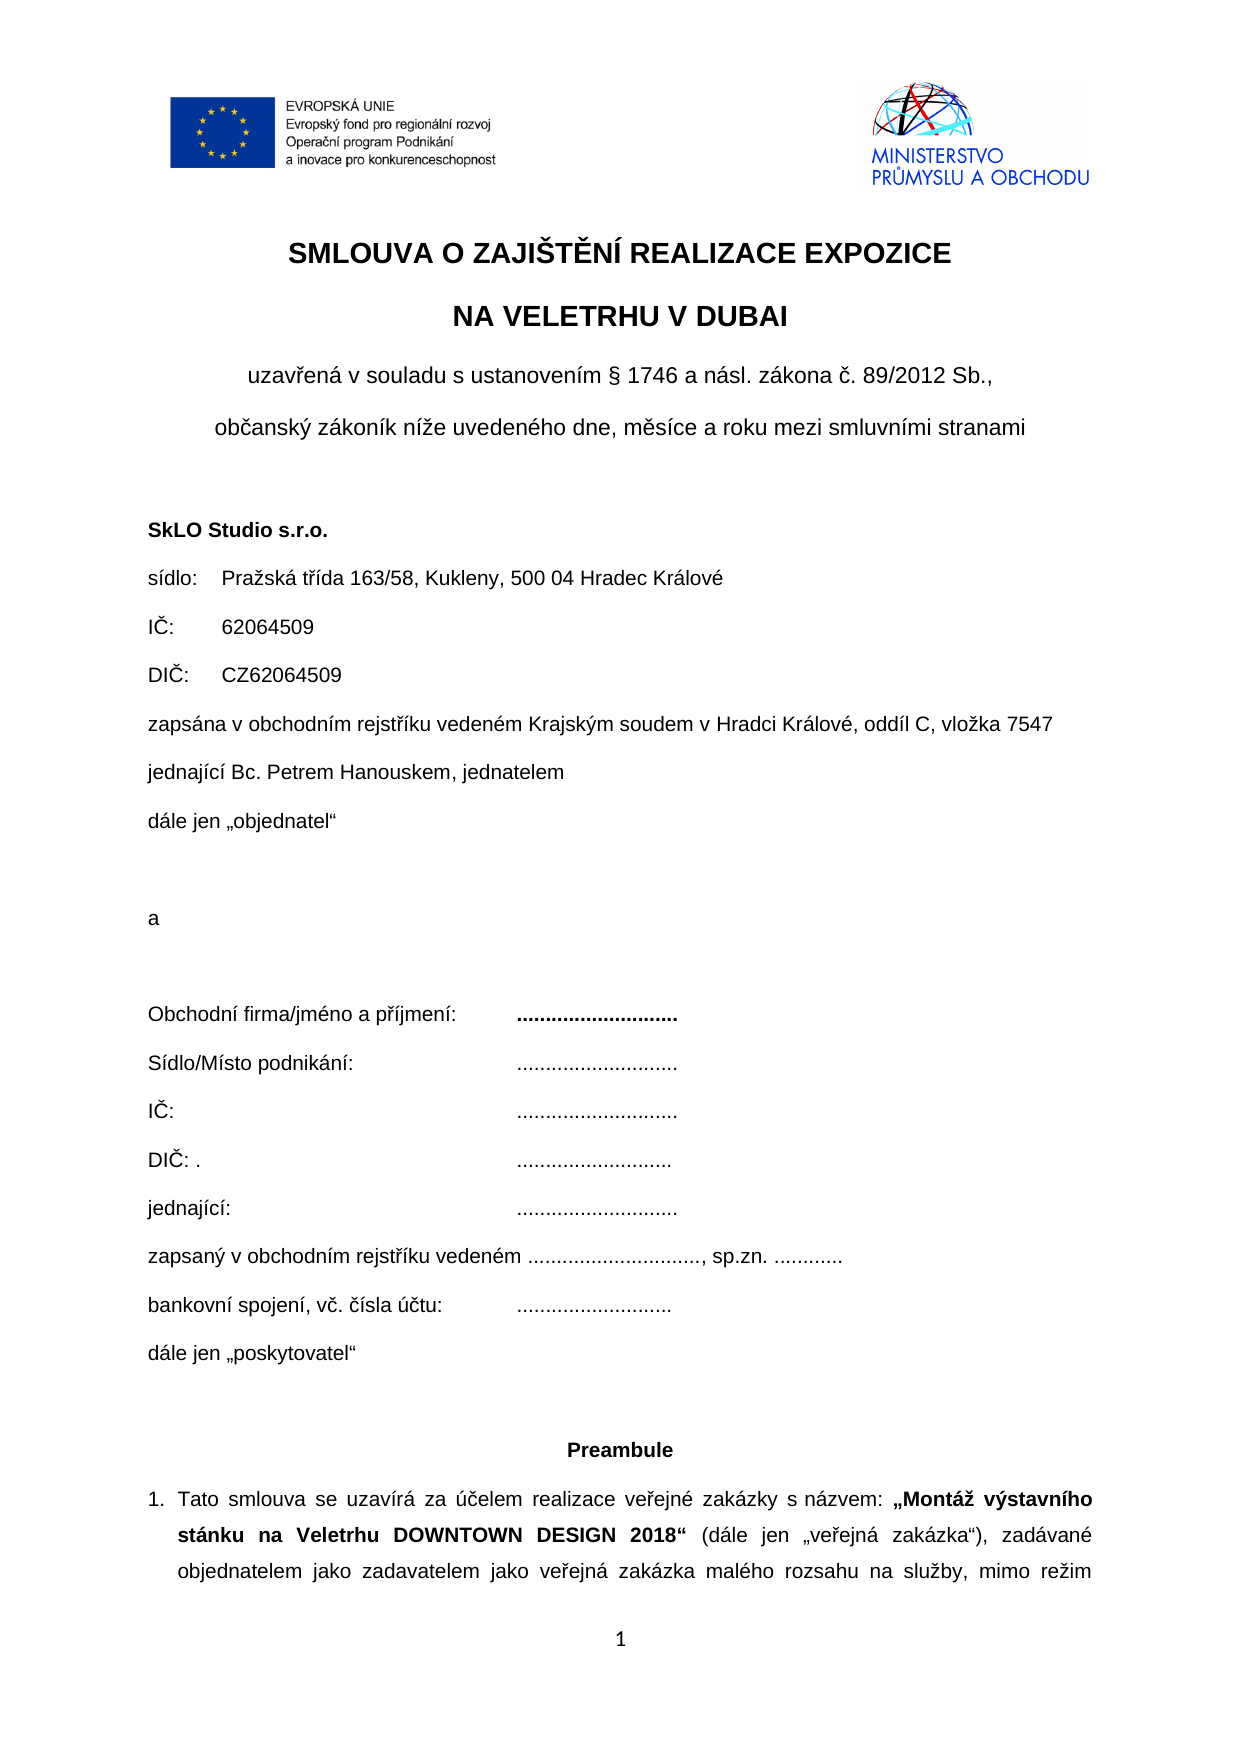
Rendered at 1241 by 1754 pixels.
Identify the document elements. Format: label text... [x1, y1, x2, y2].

text sídlo: Pražská třída 163/58, Kukleny, 500 04 Hradec Králové [148, 566, 1093, 590]
text dále jen „objednatel“ [148, 808, 1093, 832]
text a [148, 905, 1093, 929]
text jednající: ............................ [148, 1196, 1093, 1220]
text NA VELETRHU V DUBAI [148, 299, 1093, 333]
text Obchodní firma/jméno a příjmení: ............................ [148, 1002, 1093, 1026]
text IČ: ............................ [148, 1099, 1093, 1123]
text uzavřená v souladu s ustanovením § 1746 a násl. zákona č. 89/2012 Sb., [148, 362, 1093, 388]
text zapsána v obchodním rejstříku vedeném Krajským soudem v Hradci Králové, oddíl C, vložka 7547 [148, 712, 1093, 736]
text bankovní spojení, vč. čísla účtu: ........................... [148, 1293, 1093, 1317]
text DIČ: . ........................... [148, 1147, 1093, 1171]
picture [147, 73, 519, 192]
text Sídlo/Místo podnikání: ............................ [148, 1051, 1093, 1074]
text jednající Bc. Petrem Hanouskem, jednatelem [148, 760, 1093, 784]
picture [856, 76, 1093, 192]
text DIČ: CZ62064509 [148, 663, 1093, 687]
text IČ: 62064509 [148, 615, 1093, 639]
text SkLO Studio s.r.o. [148, 518, 1093, 542]
text zapsaný v obchodním rejstříku vedeném .............................., sp.zn. ............ [148, 1244, 1093, 1268]
text občanský zákoník níže uvedeného dne, měsíce a roku mezi smluvními stranami [148, 414, 1093, 440]
text Preambule [148, 1438, 1093, 1462]
text dále jen „poskytovatel“ [148, 1341, 1093, 1365]
text SMLOUVA O ZAJIŠTĚNÍ REALIZACE EXPOZICE [148, 236, 1093, 270]
